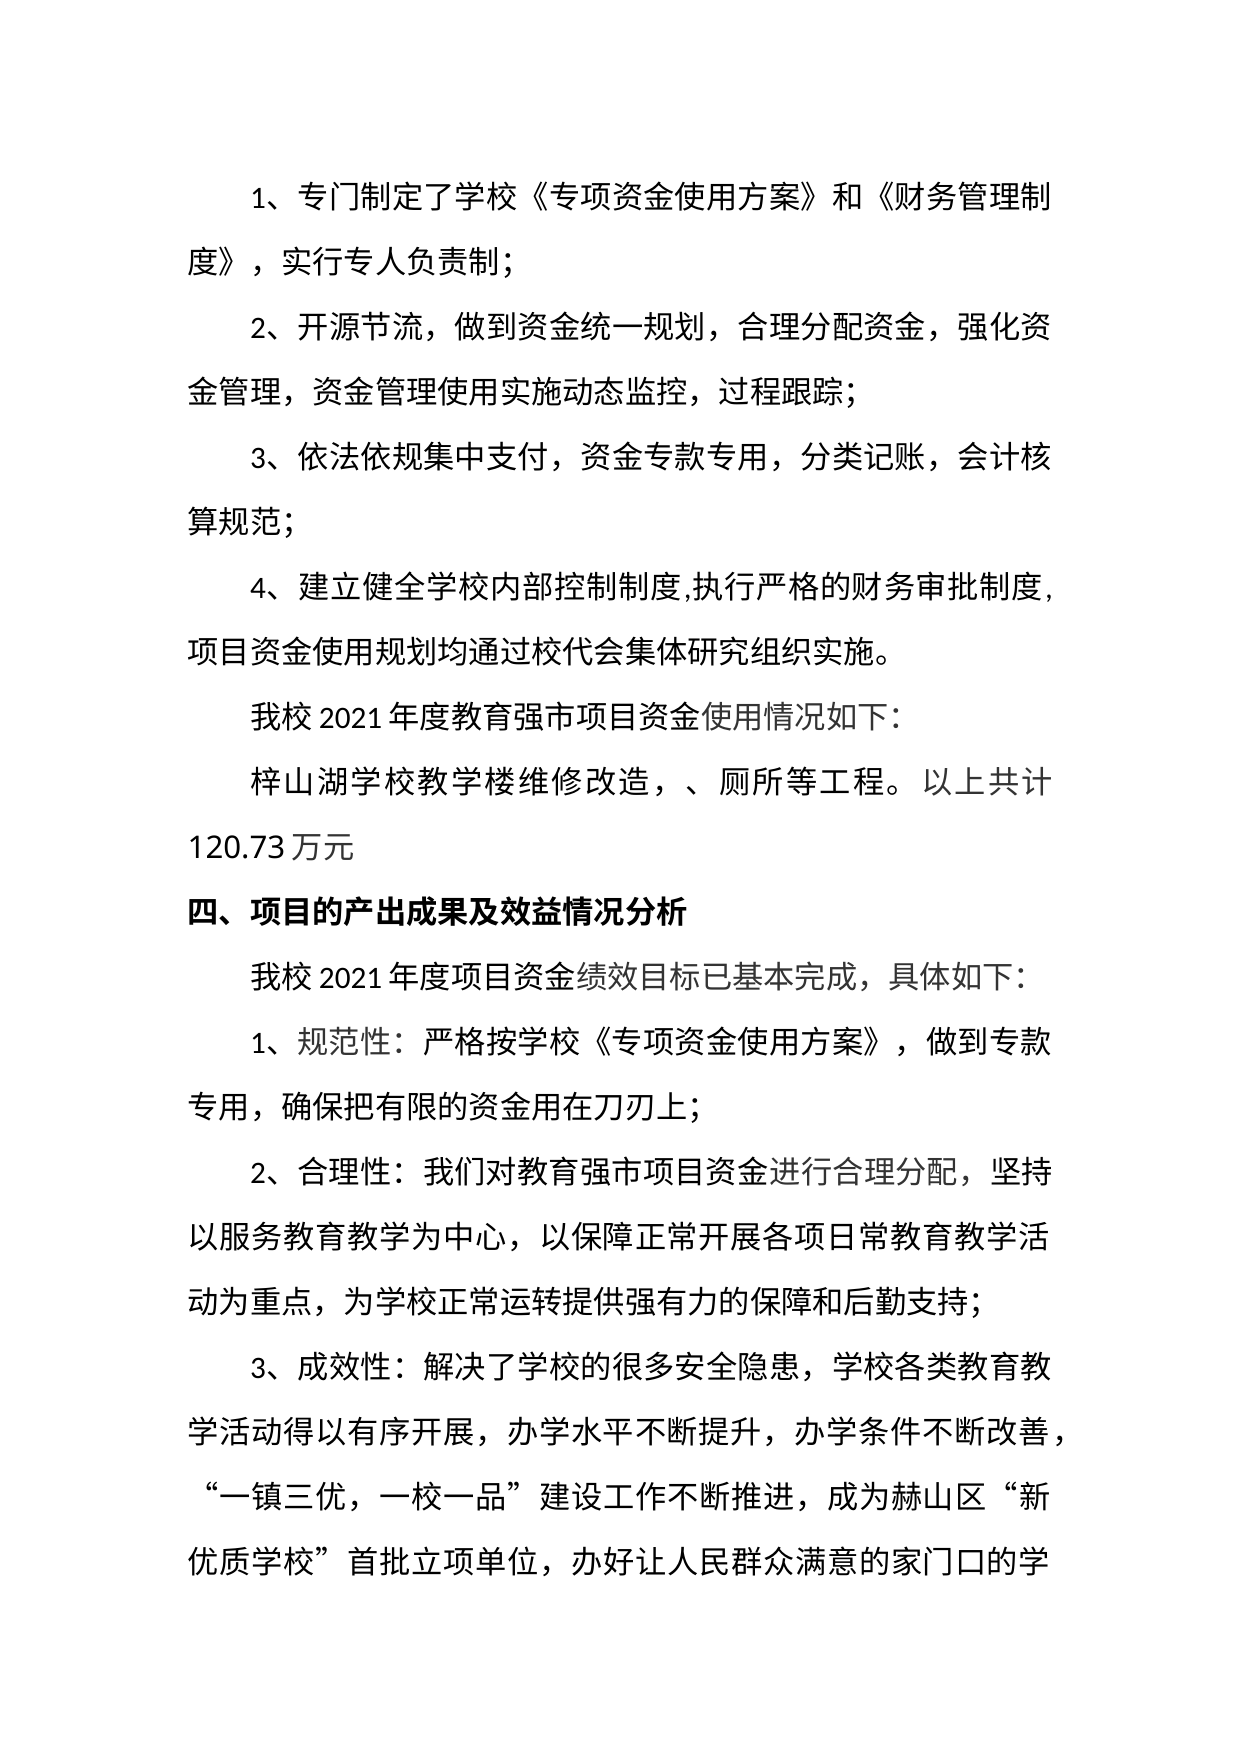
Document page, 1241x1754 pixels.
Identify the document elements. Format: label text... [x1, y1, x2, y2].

list 1、专门制定了学校《专项资金使用方案》和《财务管理制度》，实行专人负责制； [187, 162, 1053, 292]
list 项目的产出成果及效益情况分析 [187, 877, 1053, 942]
list 4、建立健全学校内部控制制度,执行严格的财务审批制度,项目资金使用规划均通过校代会集体研究组织实施。 [187, 552, 1053, 682]
list 合理性：我们对教育强市项目资金进行合理分配，坚持以服务教育教学为中心，以保障正常开展各项日常教育教学活动为重点，为学校正常运转提供强有力的保障和后勤支持； [187, 1137, 1053, 1332]
list 梓山湖学校教学楼维修改造，、厕所等工程。以上共计120.73万元 [187, 747, 1053, 877]
list 2、开源节流，做到资金统一规划，合理分配资金，强化资金管理，资金管理使用实施动态监控，过程跟踪； [187, 292, 1053, 422]
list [187, 1332, 1053, 1592]
list 我校2021年度项目资金绩效目标已基本完成，具体如下： [187, 942, 1053, 1007]
list 我校2021年度教育强市项目资金使用情况如下： [187, 682, 1053, 747]
list 3、依法依规集中支付，资金专款专用，分类记账，会计核算规范； [187, 422, 1053, 552]
list 规范性：严格按学校《专项资金使用方案》，做到专款专用，确保把有限的资金用在刀刃上； [187, 1007, 1053, 1137]
